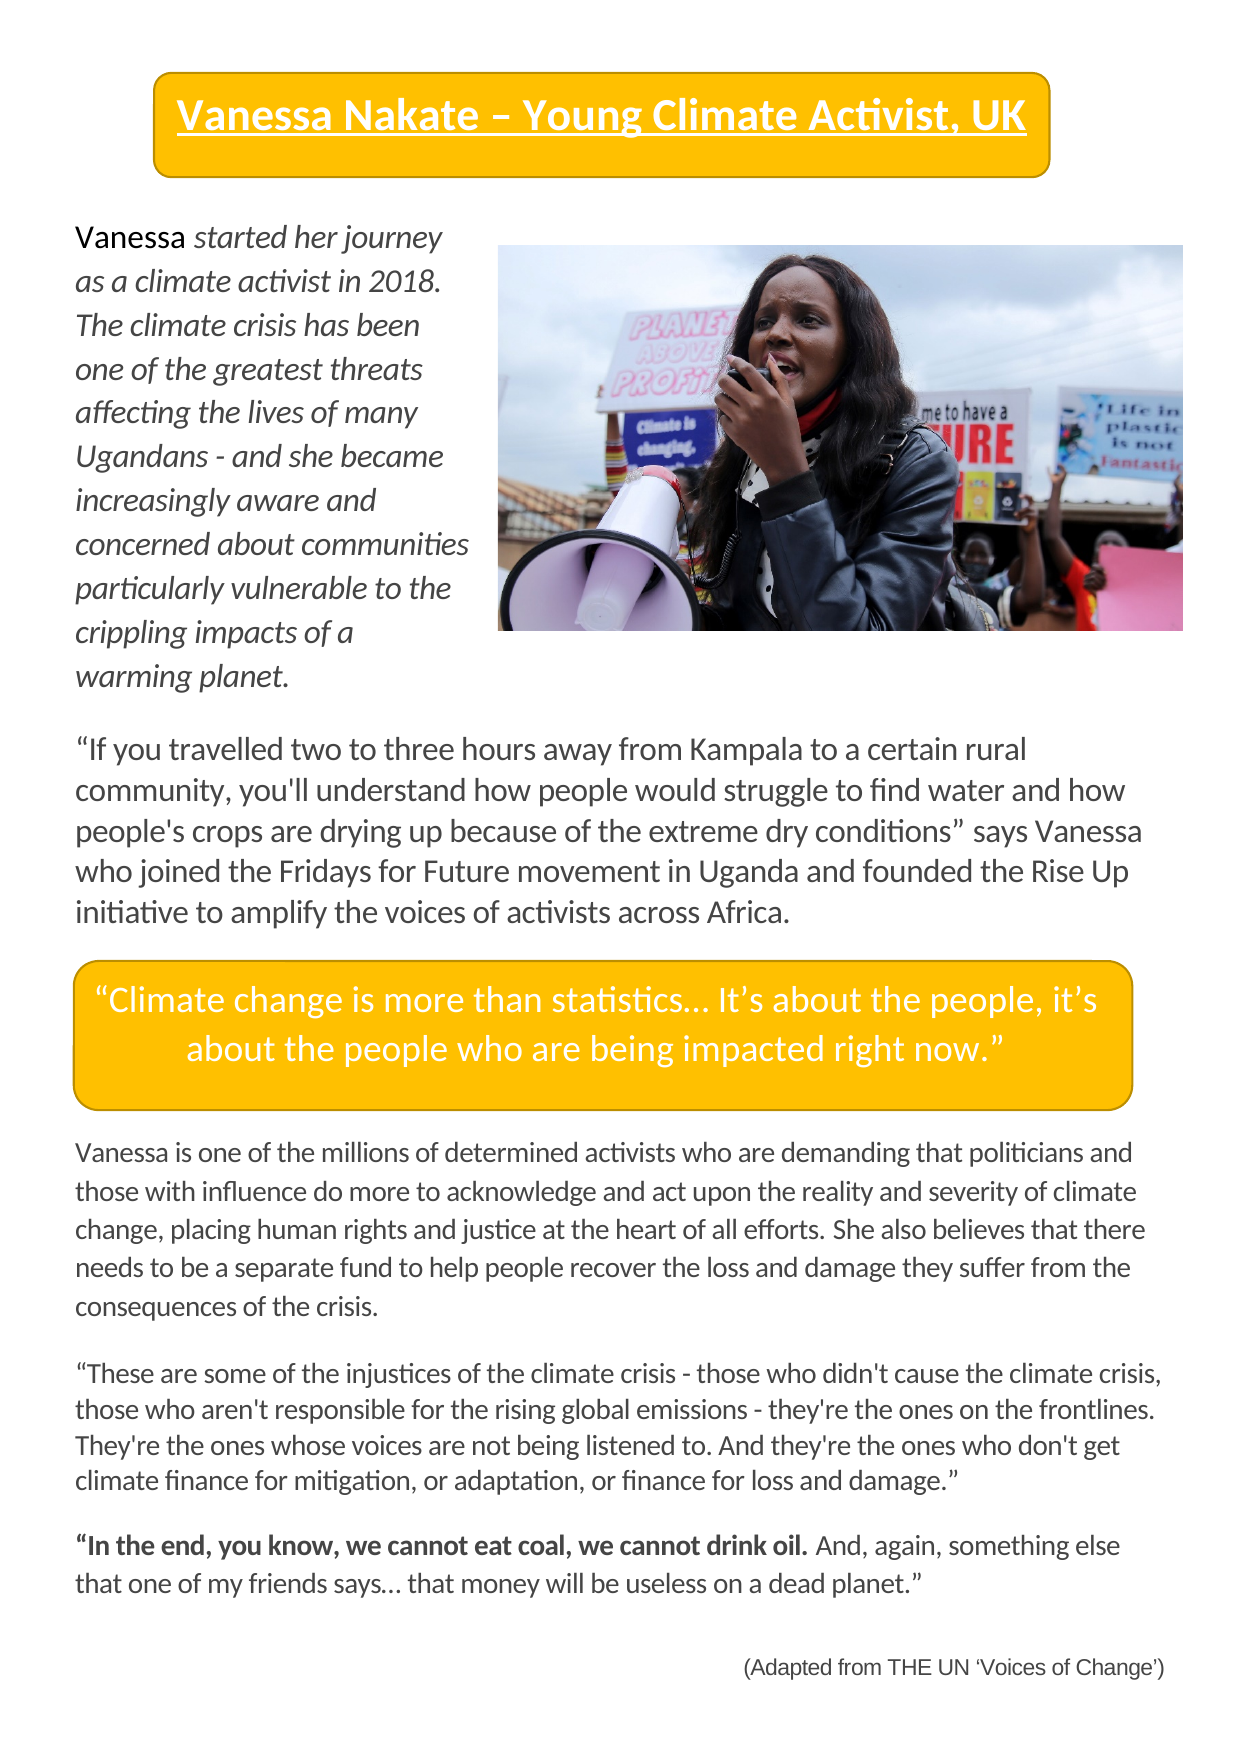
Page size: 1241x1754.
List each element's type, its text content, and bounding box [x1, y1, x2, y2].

picture [497, 245, 1183, 631]
text Vanessa is one of the millions of determined activists who are demanding that politicians and those with influence do more to acknowledge and act upon the reality and severity of climate change, placing human rights and justice at the heart of all efforts. She also believes that there needs to be a separate fund to help people recover the loss and damage they suffer from the consequences of the crisis. [75, 1022, 1165, 1323]
text “These are some of the injustices of the climate crisis - those who didn't cause the climate crisis, those who aren't responsible for the rising global emissions - they're the ones on the frontlines. They're the ones whose voices are not being listened to. And they're the ones who don't get climate finance for mitigation, or adaptation, or finance for loss and damage.” [75, 1356, 1165, 1498]
text “If you travelled two to three hours away from Kampala to a certain rural community, you'll understand how people would struggle to find water and how people's crops are drying up because of the extreme dry conditions” says Vanessa who joined the Fridays for Future movement in Uganda and founded the Rise Up initiative to amplify the voices of activists across Africa. [75, 728, 1165, 932]
text “In the end, you know, we cannot eat coal, we cannot drink oil. And, again, something else that one of my friends says… that money will be useless on a dead planet.” [75, 1527, 1165, 1601]
